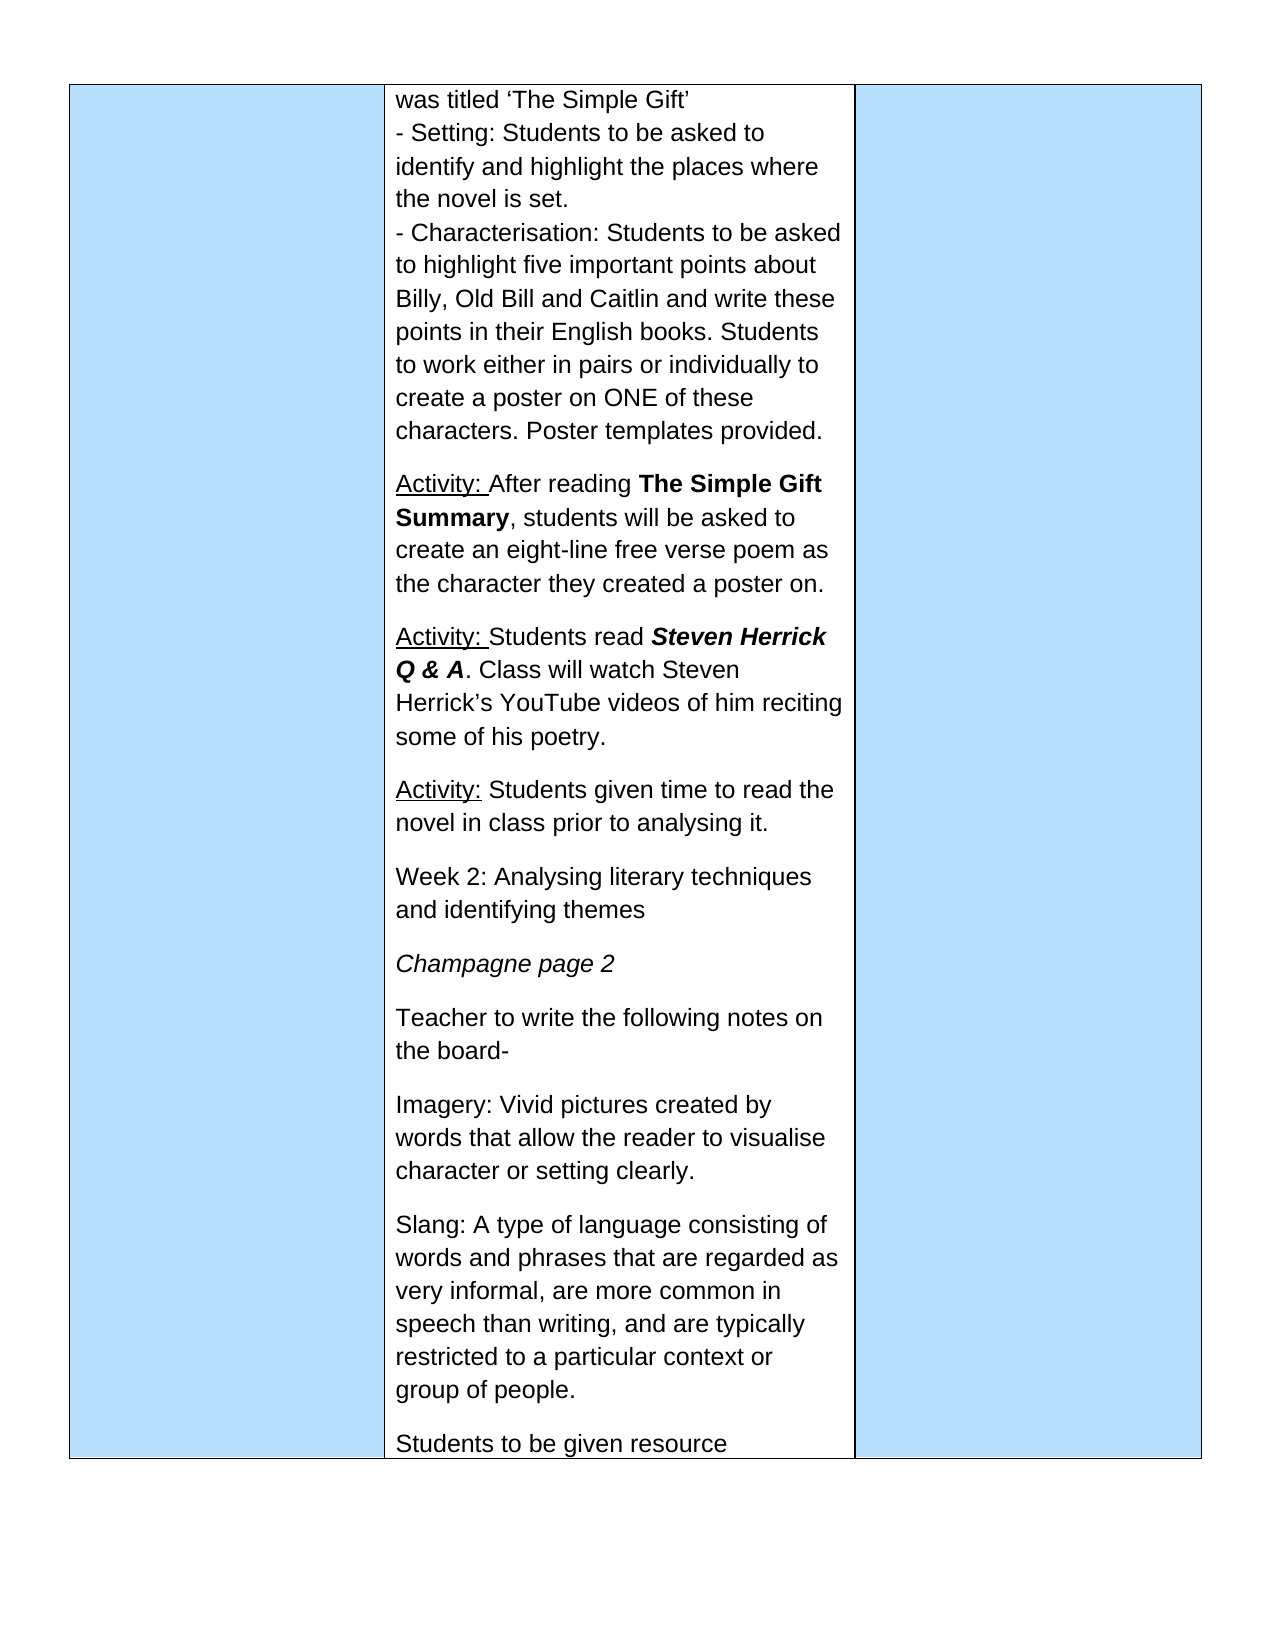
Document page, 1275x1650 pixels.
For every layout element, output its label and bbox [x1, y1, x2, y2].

table_cell [385, 85, 854, 1457]
table_cell [856, 85, 1201, 1457]
table_cell [70, 85, 384, 1457]
